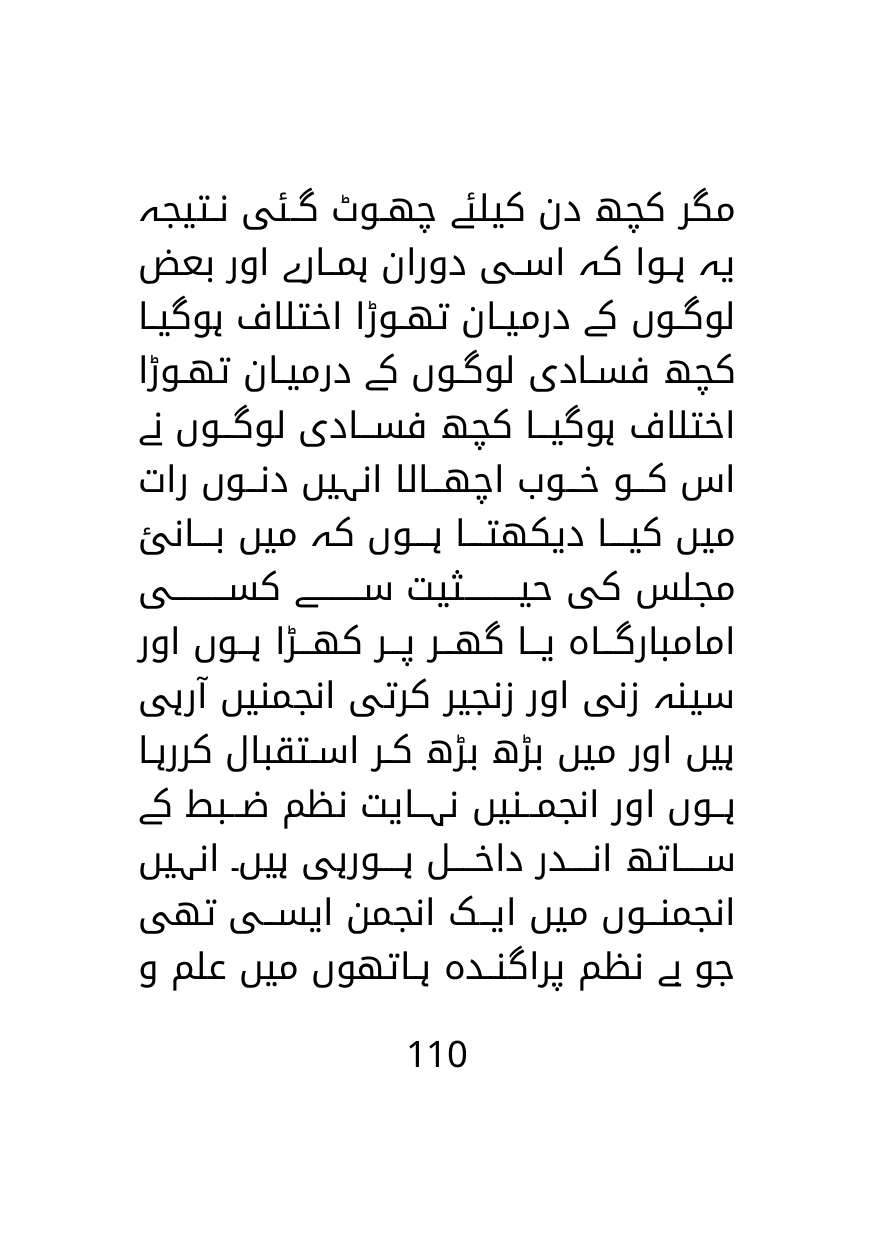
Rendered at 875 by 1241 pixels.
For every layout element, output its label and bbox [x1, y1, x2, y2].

text [138, 178, 736, 991]
